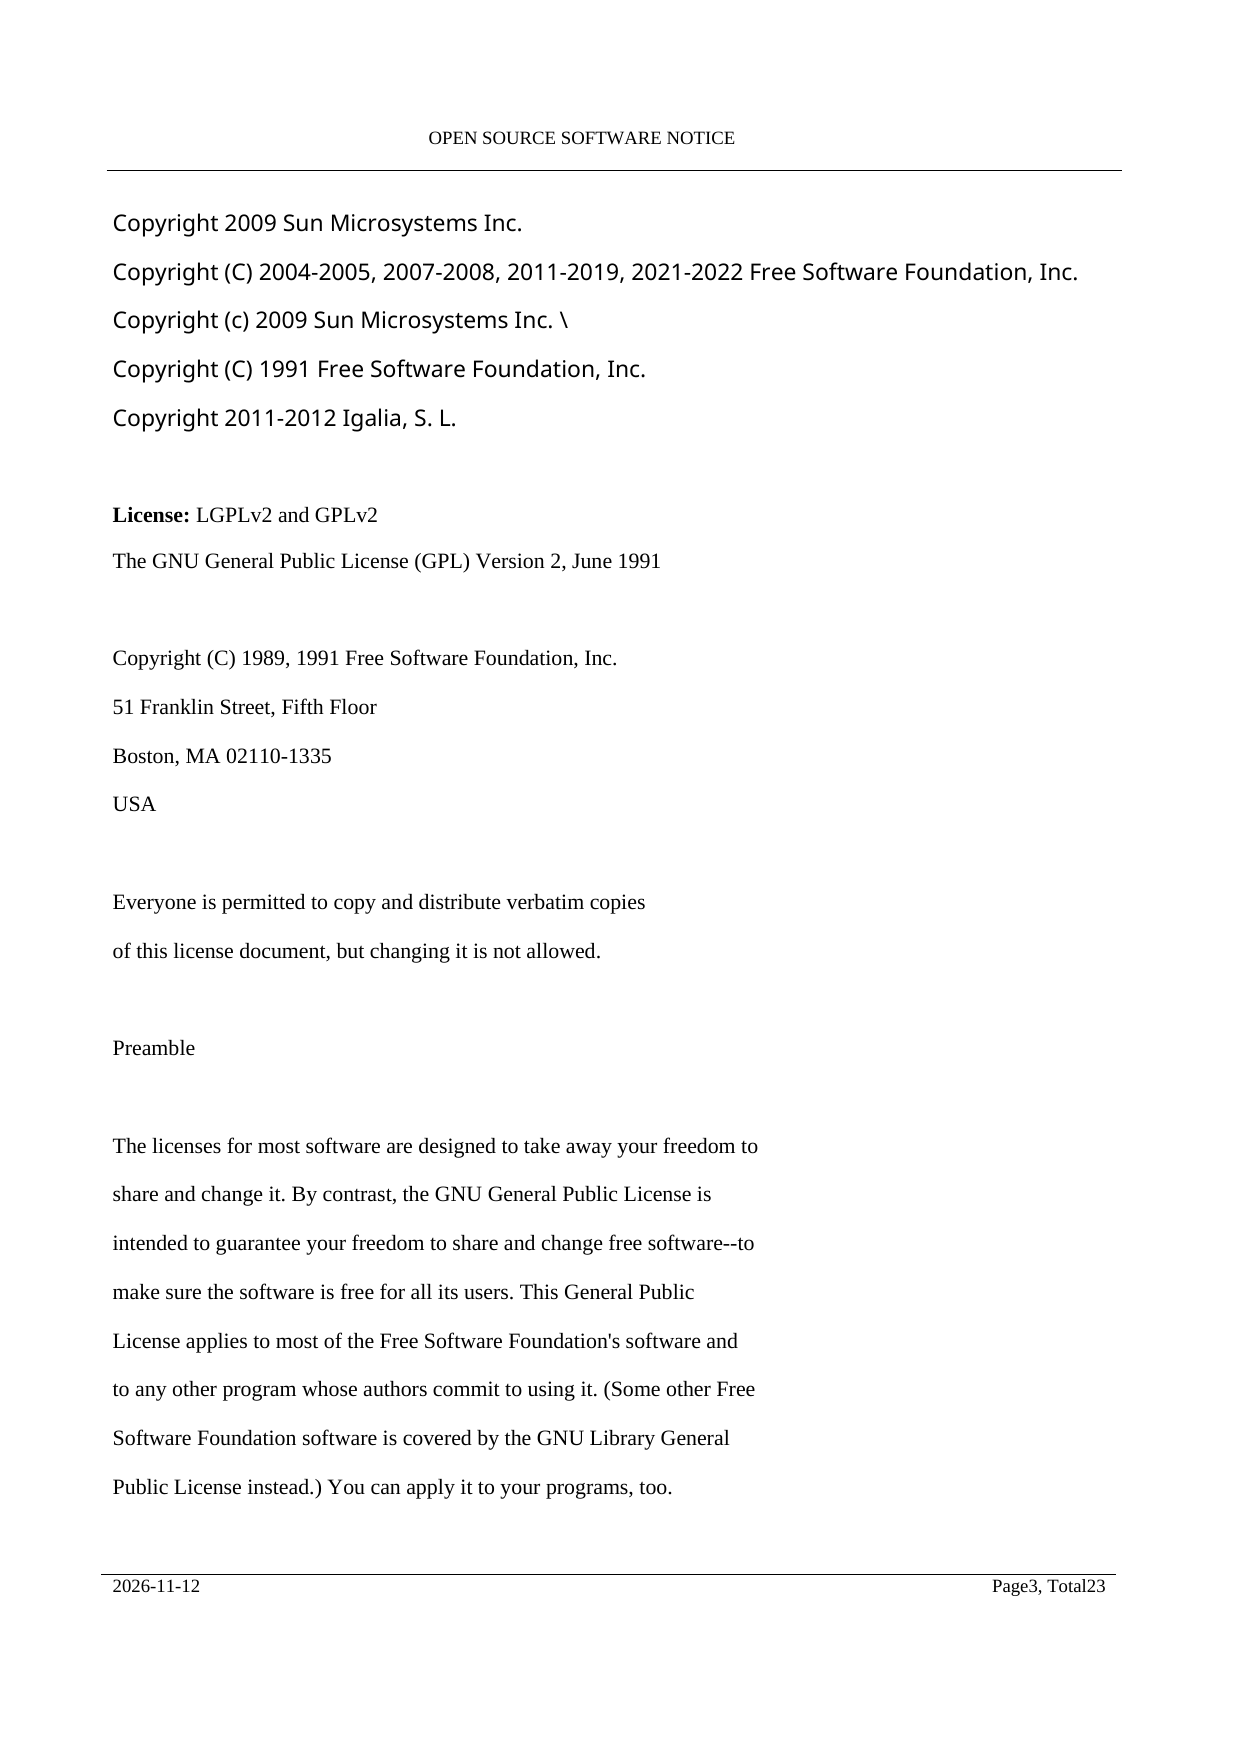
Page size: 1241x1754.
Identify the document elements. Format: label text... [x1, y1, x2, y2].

text License: LGPLv2 and GPLv2 [112, 499, 1128, 531]
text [112, 544, 1128, 1503]
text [112, 206, 1128, 483]
